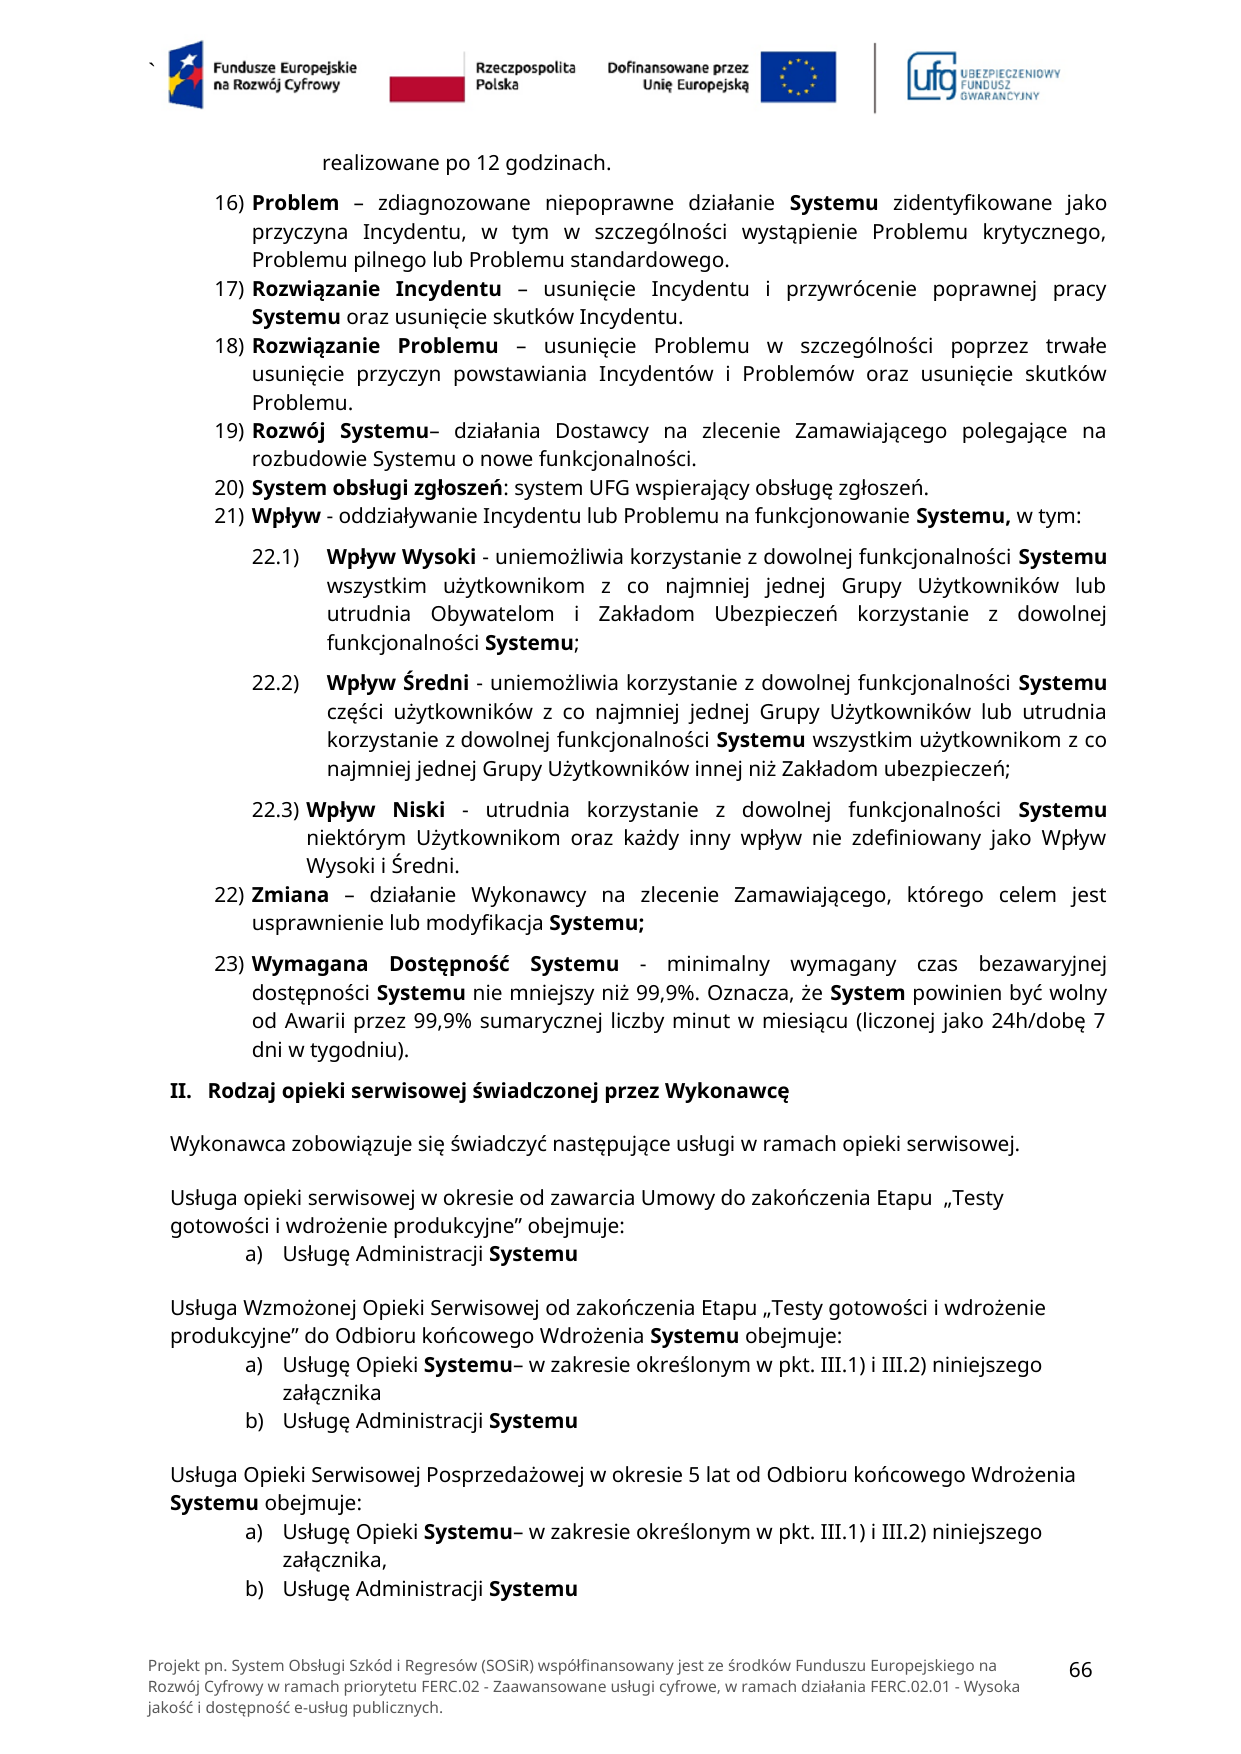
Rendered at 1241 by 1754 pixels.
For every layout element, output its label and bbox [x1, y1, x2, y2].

table_header [163, 148, 1115, 1602]
picture [147, 21, 1093, 130]
